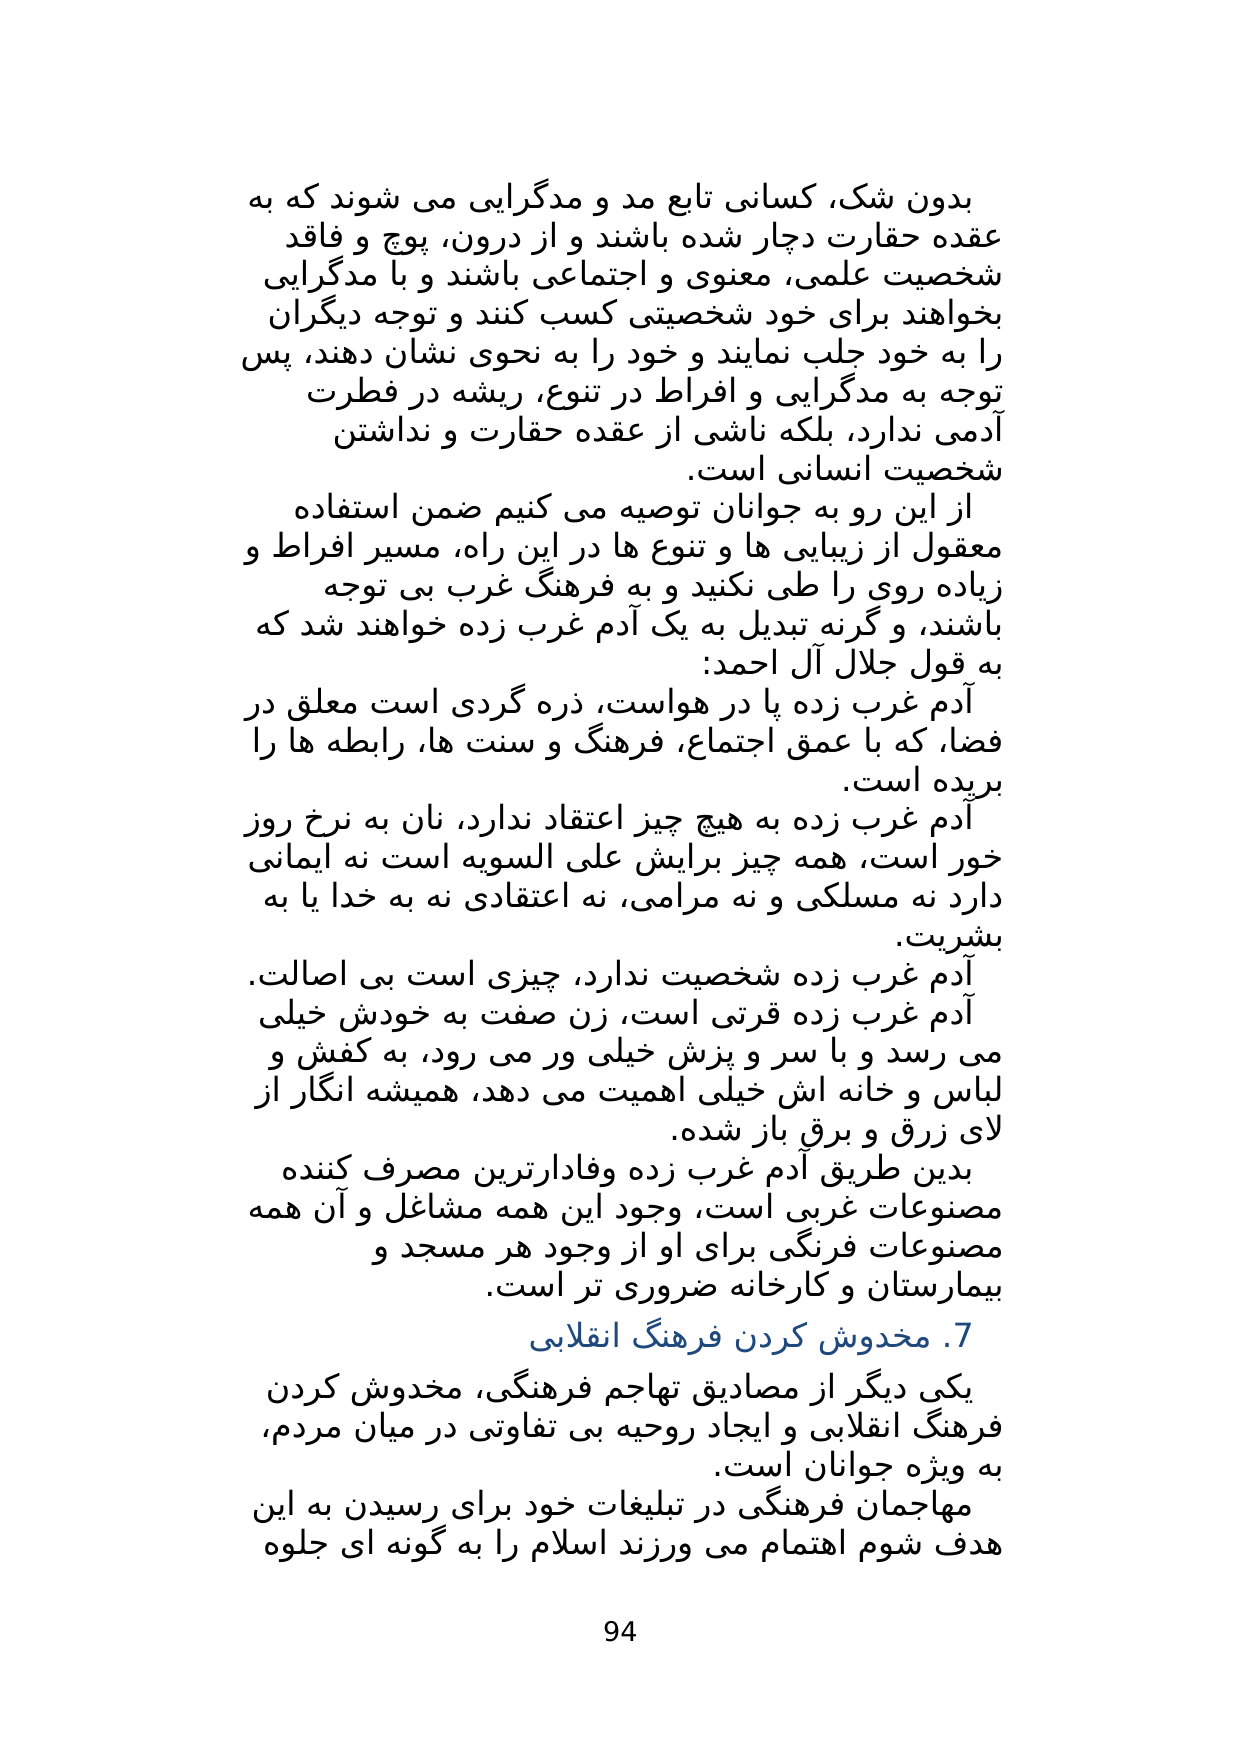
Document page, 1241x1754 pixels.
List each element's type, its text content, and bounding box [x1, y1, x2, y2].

text آدم غرب زده قرتی است، زن صفت به خودش خیلی می رسد و با سر و پزش خیلی ور می رود، به کفش و لباس و خانه اش خیلی اهمیت می دهد، همیشه انگار از لای زرق و برق باز شده. [236, 993, 1004, 1148]
text آدم غرب زده به هیچ چیز اعتقاد ندارد، نان به نرخ روز خور است، همه چیز برایش علی السویه است نه ایمانی دارد نه مسلکی و نه مرامی، نه اعتقادی نه به خدا یا به بشریت. [236, 799, 1004, 954]
text از این رو به جوانان توصیه می کنیم ضمن استفاده معقول از زیبایی ها و تنوع ها در این راه، مسیر افراط و زیاده روی را طی نکنید و به فرهنگ غرب بی توجه باشند، و گرنه تبدیل به یک آدم غرب زده خواهند شد که به قول جلال آل احمد: [236, 488, 1004, 682]
text بدون شک، کسانی تابع مد و مدگرایی می شوند که به عقده حقارت دچار شده باشند و از درون، پوچ و فاقد شخصیت علمی، معنوی و اجتماعی باشند و با مدگرایی بخواهند برای خود شخصیتی کسب کنند و توجه دیگران را به خود جلب نمایند و خود را به نحوی نشان دهند، پس توجه به مدگرایی و افراط در تنوع، ریشه در فطرت آدمی ندارد، بلکه ناشی از عقده حقارت و نداشتن شخصیت انسانی است. [236, 177, 1004, 488]
text آدم غرب زده شخصیت ندارد، چیزی است بی اصالت. [236, 954, 1004, 993]
text بدین طریق آدم غرب زده وفادارترین مصرف کننده مصنوعات غربی است، وجود این همه مشاغل و آن همه مصنوعات فرنگی برای او از وجود هر مسجد و بیمارستان و کارخانه ضروری تر است. [236, 1148, 1004, 1304]
subtitle 7. مخدوش کردن فرهنگ انقلابی [236, 1316, 1004, 1355]
text آدم غرب زده پا در هواست، ذره گردی است معلق در فضا، که با عمق اجتماع، فرهنگ و سنت ها، رابطه ها را بریده است. [236, 682, 1004, 799]
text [236, 1484, 1004, 1562]
text یکی دیگر از مصادیق تهاجم فرهنگی، مخدوش کردن فرهنگ انقلابی و ایجاد روحیه بی تفاوتی در میان مردم، به ویژه جوانان است. [236, 1368, 1004, 1484]
